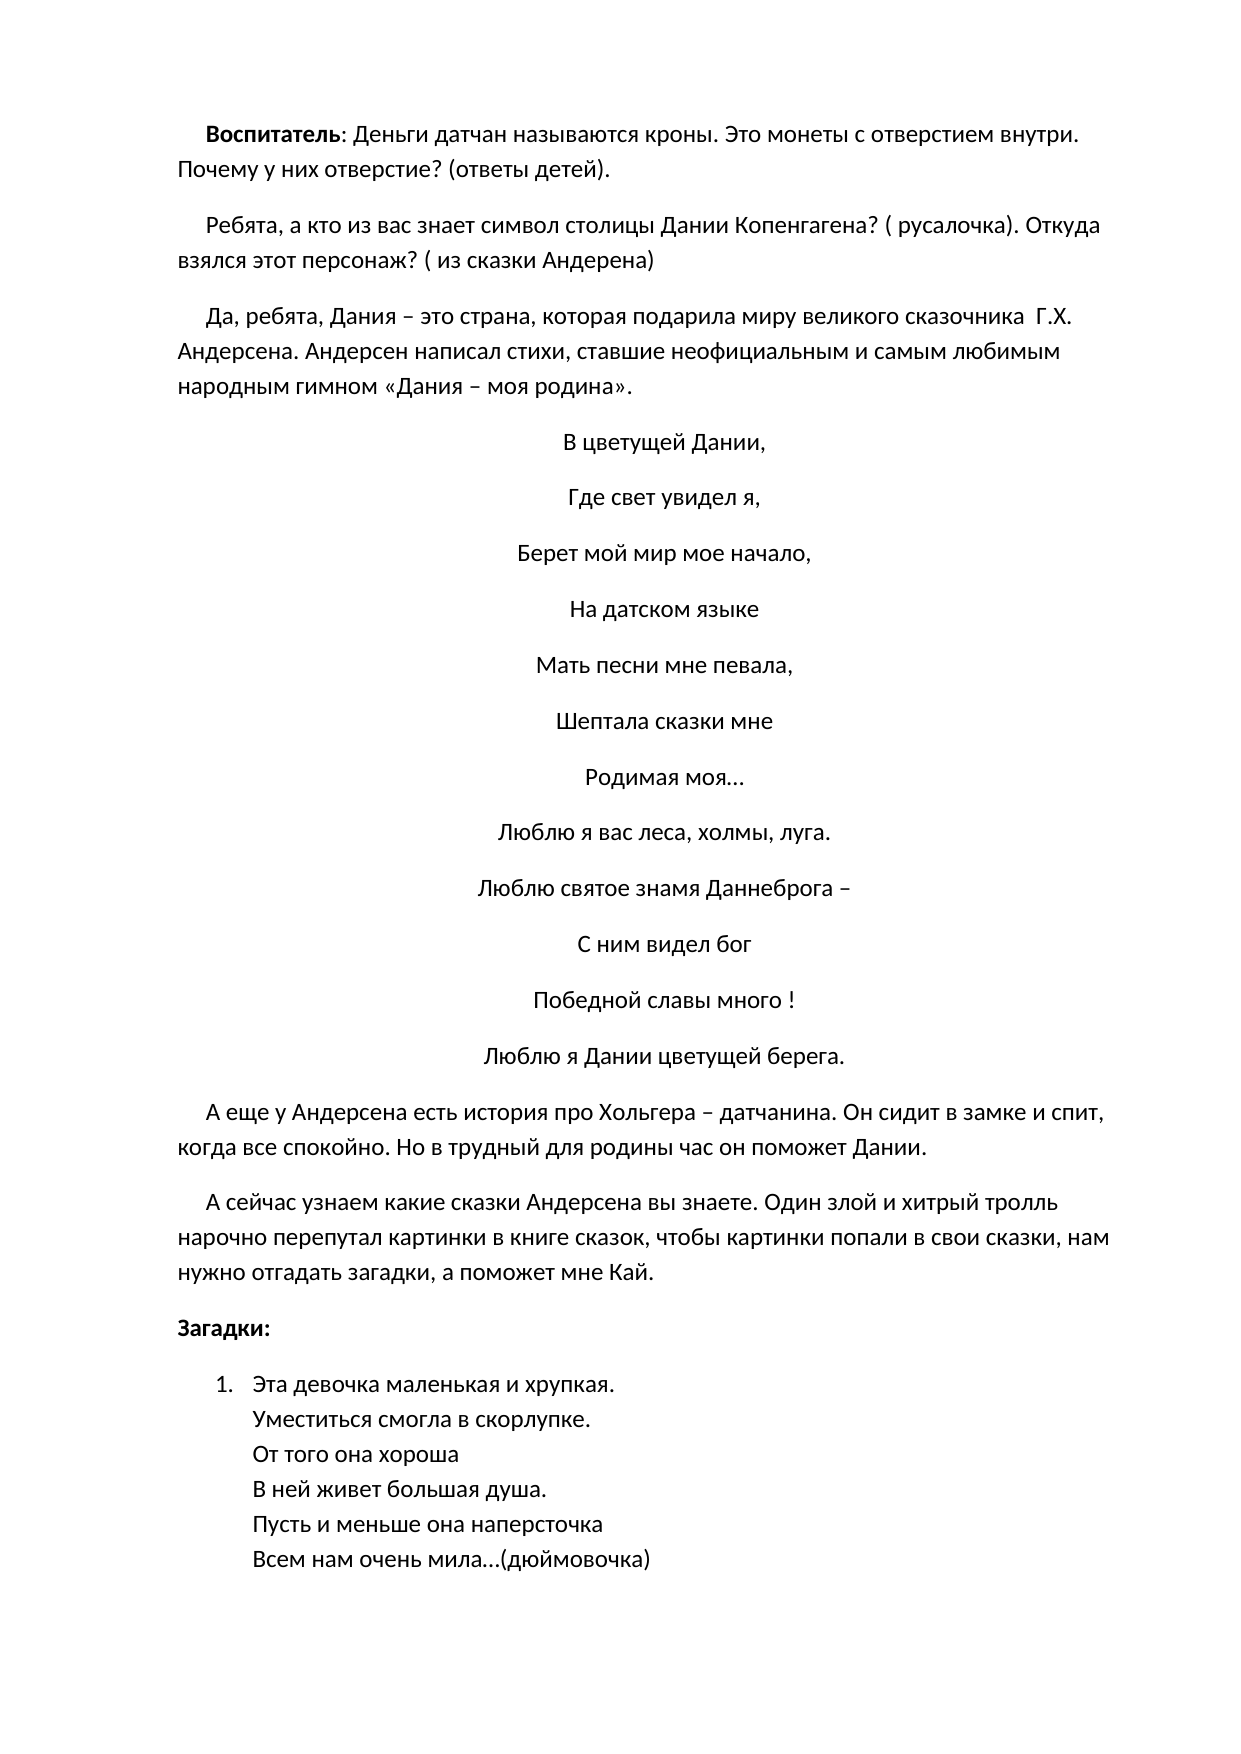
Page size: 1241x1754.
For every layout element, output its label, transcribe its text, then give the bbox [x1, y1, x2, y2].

text Да, ребята, Дания – это страна, которая подарила миру великого сказочника Г.Х. Андерсена. Андерсен написал стихи, ставшие неофициальным и самым любимым народным гимном «Дания – моя родина». [177, 300, 1152, 400]
text Родимая моя… [177, 761, 1152, 791]
list В ней живет большая душа. [252, 1473, 1152, 1504]
text Воспитатель: Деньги датчан называются кроны. Это монеты с отверстием внутри. Почему у них отверстие? (ответы детей). [177, 118, 1152, 184]
text С ним видел бог [177, 928, 1152, 959]
text В цветущей Дании, [177, 426, 1152, 456]
list От того она хороша [252, 1438, 1152, 1469]
text Берет мой мир мое начало, [177, 537, 1152, 568]
text Люблю я Дании цветущей берега. [177, 1040, 1152, 1070]
text Шептала сказки мне [177, 705, 1152, 735]
text Где свет увидел я, [177, 481, 1152, 512]
text А сейчас узнаем какие сказки Андерсена вы знаете. Один злой и хитрый тролль нарочно перепутал картинки в книге сказок, чтобы картинки попали в свои сказки, нам нужно отгадать загадки, а поможет мне Кай. [177, 1186, 1152, 1287]
text Люблю я вас леса, холмы, луга. [177, 816, 1152, 847]
text На датском языке [177, 593, 1152, 624]
text Победной славы много ! [177, 984, 1152, 1014]
text А еще у Андерсена есть история про Хольгера – датчанина. Он сидит в замке и спит, когда все спокойно. Но в трудный для родины час он поможет Дании. [177, 1096, 1152, 1161]
text Люблю святое знамя Даннеброга – [177, 872, 1152, 903]
list Пусть и меньше она наперсточка [252, 1508, 1152, 1539]
list Эта девочка маленькая и хрупкая. [215, 1368, 1152, 1399]
text Ребята, а кто из вас знает символ столицы Дании Копенгагена? ( русалочка). Откуда взялся этот персонаж? ( из сказки Андерена) [177, 209, 1152, 274]
text Загадки: [177, 1312, 1152, 1343]
text Мать песни мне певала, [177, 649, 1152, 679]
list Уместиться смогла в скорлупке. [252, 1403, 1152, 1434]
list Всем нам очень мила…(дюймовочка) [252, 1543, 1152, 1574]
